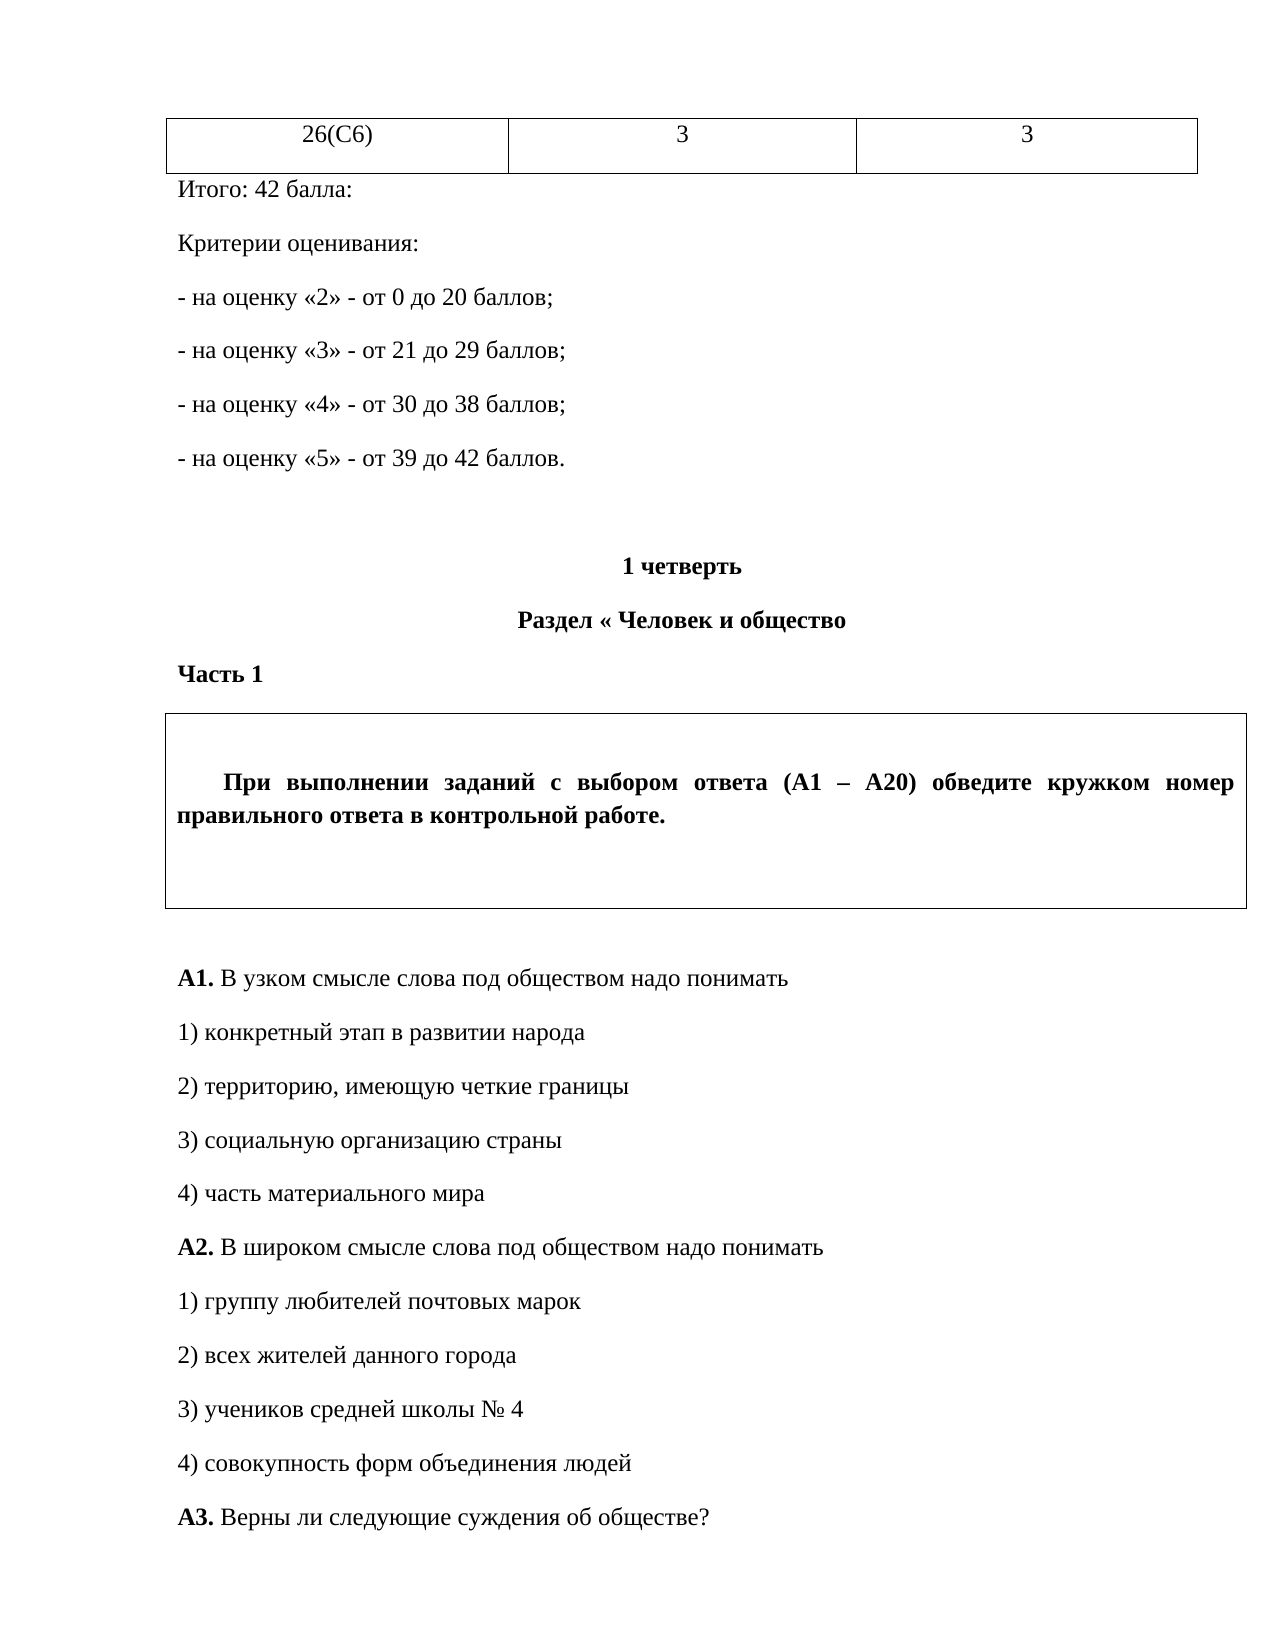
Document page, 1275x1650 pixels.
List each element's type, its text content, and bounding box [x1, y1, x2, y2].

text А2. В широком смысле слова под обществом надо понимать [177, 1232, 1186, 1261]
text 1 четверть [177, 551, 1186, 580]
text 1) конкретный этап в развитии народа [177, 1017, 1186, 1046]
table_cell 3 [857, 119, 1197, 173]
text - на оценку «3» - от 21 до 29 баллов; [177, 336, 1186, 364]
text Раздел « Человек и общество [177, 605, 1186, 634]
text А3. Верны ли следующие суждения об обществе? [177, 1502, 1186, 1530]
text 4) совокупность форм объединения людей [177, 1448, 1186, 1477]
text - на оценку «5» - от 39 до 42 баллов. [177, 443, 1186, 472]
text Критерии оценивания: [177, 228, 1186, 257]
text 2) территорию, имеющую четкие границы [177, 1071, 1186, 1099]
text 3) социальную организацию страны [177, 1125, 1186, 1153]
text Итого: 42 балла: [177, 174, 1186, 203]
table_cell 26(С6) [167, 119, 508, 173]
table_cell 3 [509, 119, 856, 173]
text 3) учеников средней школы № 4 [177, 1394, 1186, 1423]
text 2) всех жителей данного города [177, 1340, 1186, 1369]
text - на оценку «2» - от 0 до 20 баллов; [177, 282, 1186, 311]
table_header При выполнении заданий с выбором ответа (А1 – А20) обведите кружком номер правильного ответа в контрольной работе. [166, 714, 1246, 908]
text Часть 1 [177, 659, 1186, 687]
text 1) группу любителей почтовых марок [177, 1286, 1186, 1315]
text 4) часть материального мира [177, 1178, 1186, 1207]
text А1. В узком смысле слова под обществом надо понимать [177, 963, 1186, 992]
text - на оценку «4» - от 30 до 38 баллов; [177, 389, 1186, 418]
